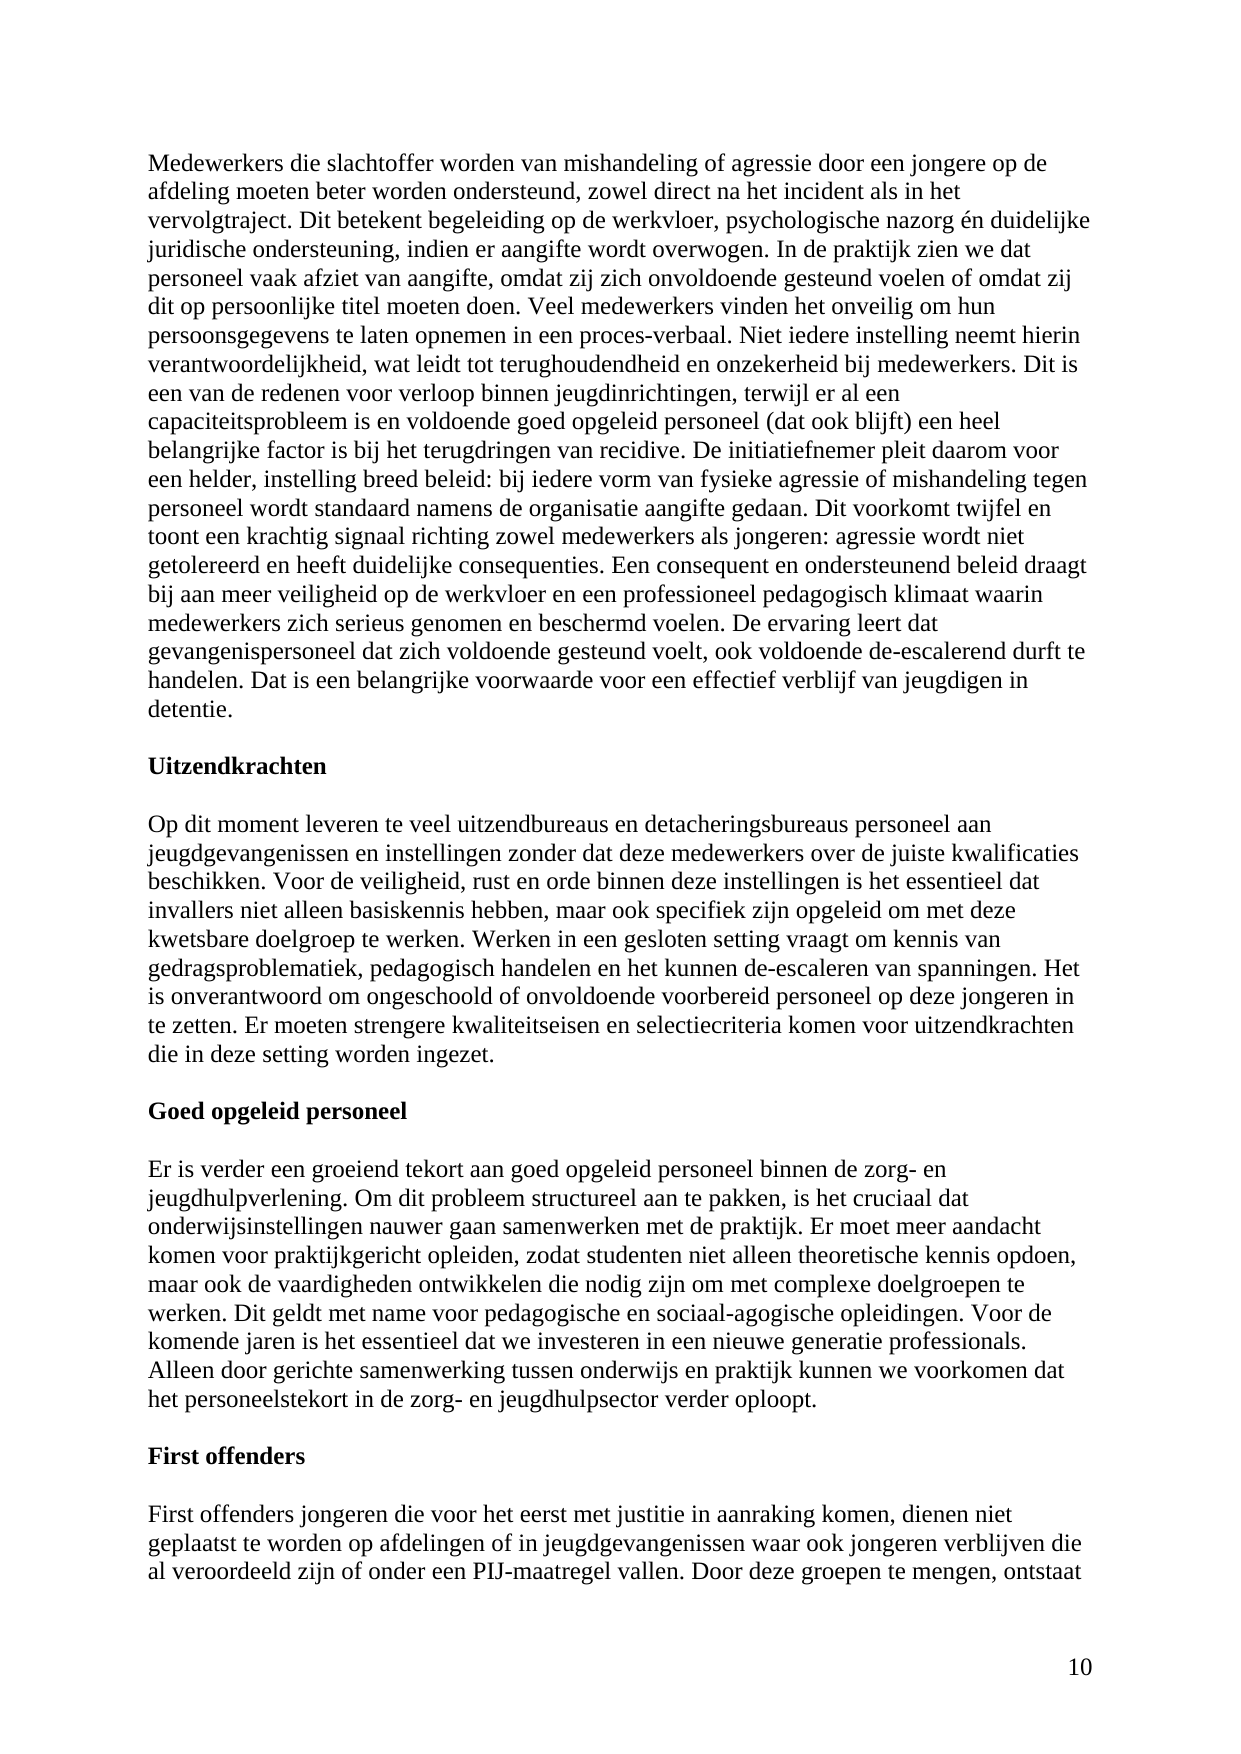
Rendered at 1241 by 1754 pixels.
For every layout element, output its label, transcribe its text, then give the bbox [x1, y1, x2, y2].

text Er is verder een groeiend tekort aan goed opgeleid personeel binnen de zorg- en jeugdhulpverlening. Om dit probleem structureel aan te pakken, is het cruciaal dat onderwijsinstellingen nauwer gaan samenwerken met de praktijk. Er moet meer aandacht komen voor praktijkgericht opleiden, zodat studenten niet alleen theoretische kennis opdoen, maar ook de vaardigheden ontwikkelen die nodig zijn om met complexe doelgroepen te werken. Dit geldt met name voor pedagogische en sociaal-agogische opleidingen. Voor de komende jaren is het essentieel dat we investeren in een nieuwe generatie professionals. Alleen door gerichte samenwerking tussen onderwijs en praktijk kunnen we voorkomen dat het personeelstekort in de zorg- en jeugdhulpsector verder oploopt. [148, 1154, 1093, 1413]
text Medewerkers die slachtoffer worden van mishandeling of agressie door een jongere op de afdeling moeten beter worden ondersteund, zowel direct na het incident als in het vervolgtraject. Dit betekent begeleiding op de werkvloer, psychologische nazorg én duidelijke juridische ondersteuning, indien er aangifte wordt overwogen. In de praktijk zien we dat personeel vaak afziet van aangifte, omdat zij zich onvoldoende gesteund voelen of omdat zij dit op persoonlijke titel moeten doen. Veel medewerkers vinden het onveilig om hun persoonsgegevens te laten opnemen in een proces-verbaal. Niet iedere instelling neemt hierin verantwoordelijkheid, wat leidt tot terughoudendheid en onzekerheid bij medewerkers. Dit is een van de redenen voor verloop binnen jeugdinrichtingen, terwijl er al een capaciteitsprobleem is en voldoende goed opgeleid personeel (dat ook blijft) een heel belangrijke factor is bij het terugdringen van recidive. De initiatiefnemer pleit daarom voor een helder, instelling breed beleid: bij iedere vorm van fysieke agressie of mishandeling tegen personeel wordt standaard namens de organisatie aangifte gedaan. Dit voorkomt twijfel en toont een krachtig signaal richting zowel medewerkers als jongeren: agressie wordt niet getolereerd en heeft duidelijke consequenties. Een consequent en ondersteunend beleid draagt bij aan meer veiligheid op de werkvloer en een professioneel pedagogisch klimaat waarin medewerkers zich serieus genomen en beschermd voelen. De ervaring leert dat gevangenispersoneel dat zich voldoende gesteund voelt, ook voldoende de-escalerend durft te handelen. Dat is een belangrijke voorwaarde voor een effectief verblijf van jeugdigen in detentie. [148, 148, 1093, 723]
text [148, 1499, 1093, 1585]
text Goed opgeleid personeel [148, 1096, 1093, 1125]
text First offenders [148, 1441, 1093, 1470]
text Uitzendkrachten [148, 751, 1093, 780]
text Op dit moment leveren te veel uitzendbureaus en detacheringsbureaus personeel aan jeugdgevangenissen en instellingen zonder dat deze medewerkers over de juiste kwalificaties beschikken. Voor de veiligheid, rust en orde binnen deze instellingen is het essentieel dat invallers niet alleen basiskennis hebben, maar ook specifiek zijn opgeleid om met deze kwetsbare doelgroep te werken. Werken in een gesloten setting vraagt om kennis van gedragsproblematiek, pedagogisch handelen en het kunnen de-escaleren van spanningen. Het is onverantwoord om ongeschoold of onvoldoende voorbereid personeel op deze jongeren in te zetten. Er moeten strengere kwaliteitseisen en selectiecriteria komen voor uitzendkrachten die in deze setting worden ingezet. [148, 809, 1093, 1068]
